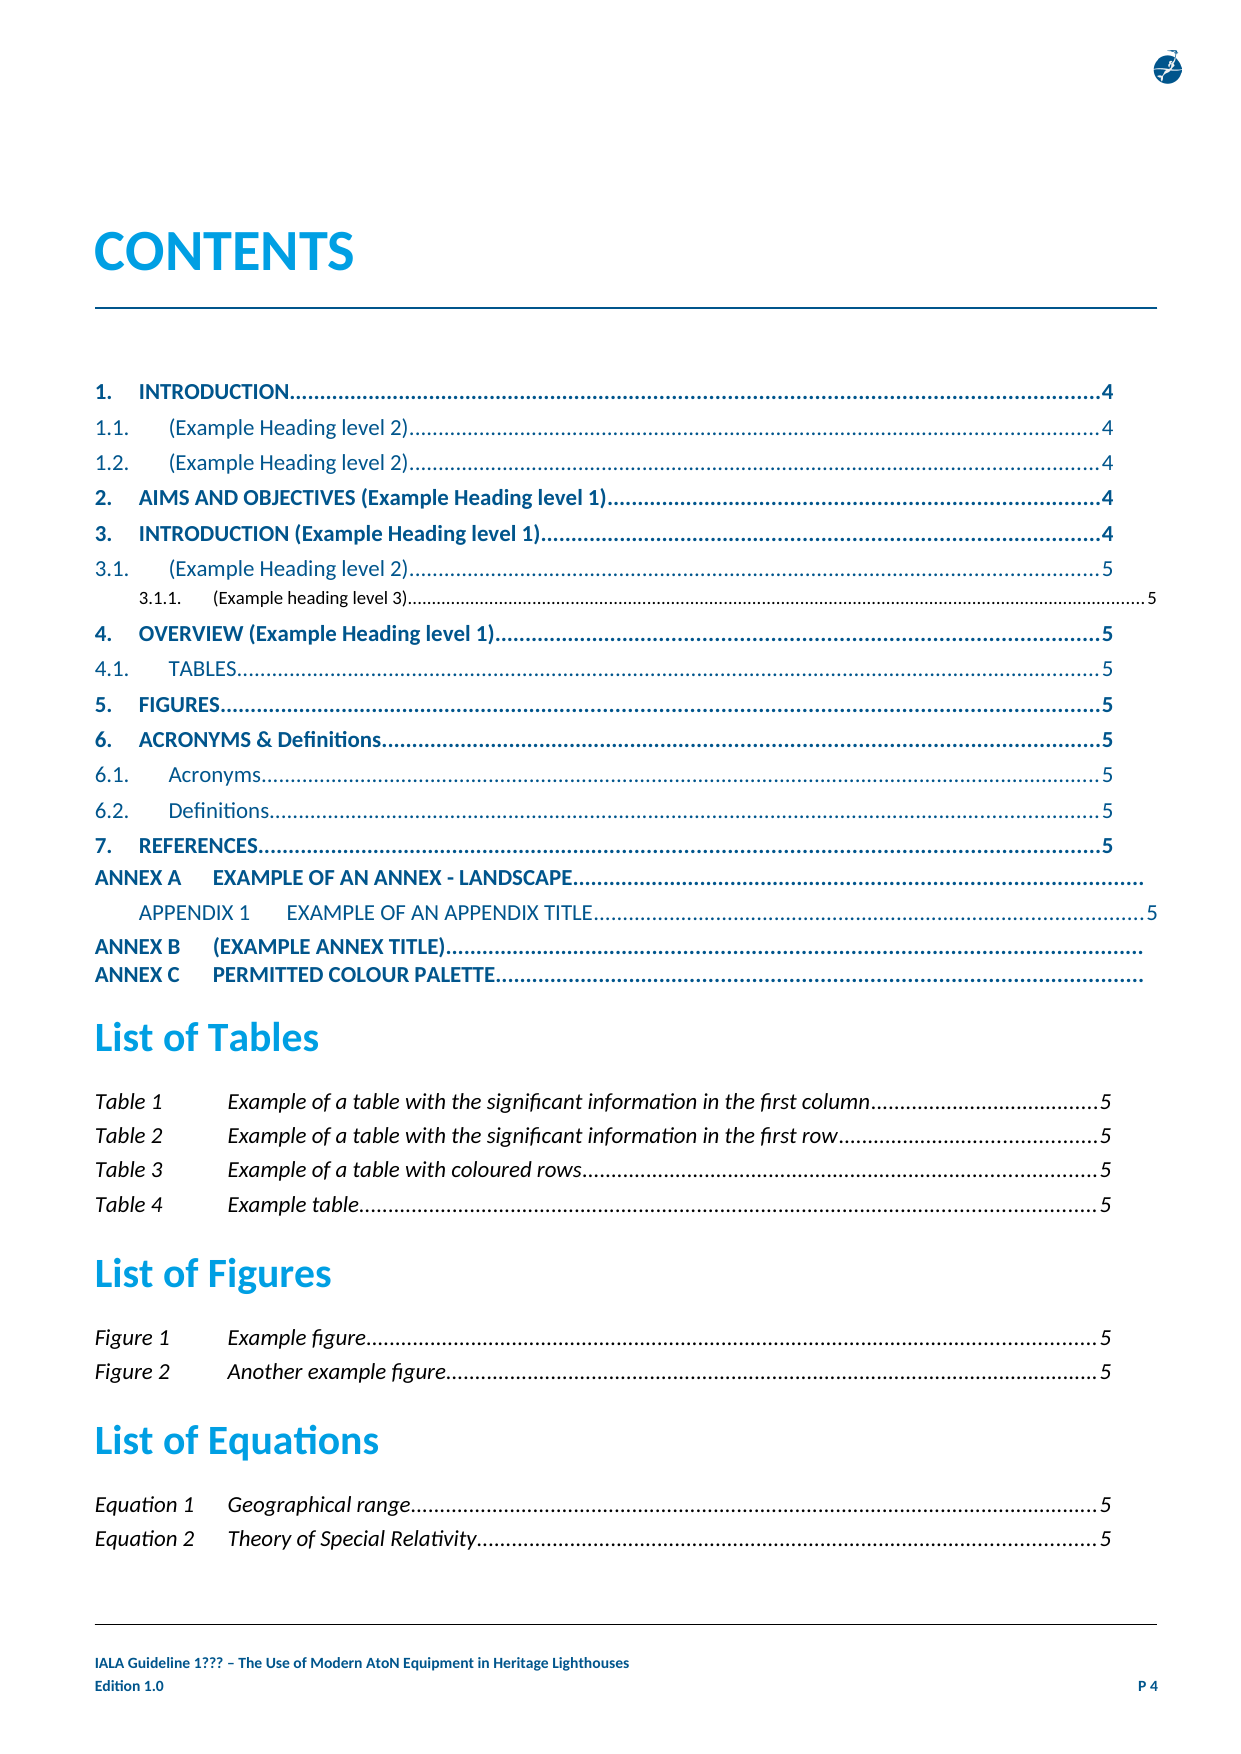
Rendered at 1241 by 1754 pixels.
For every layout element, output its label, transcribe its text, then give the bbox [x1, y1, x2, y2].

text 3.1.1. (Example heading level 3) 5 [139, 586, 1157, 609]
text Equation 1 Geographical range 5 [94, 1490, 1113, 1518]
text ANNEX C PERMITTED COLOUR PALETTE 5 [94, 960, 1113, 988]
text 6.2. Definitions 5 [94, 793, 1113, 824]
text Table 4 Example table 5 [94, 1190, 1113, 1218]
text Table 2 Example of a table with the significant information in the first row 5 [94, 1121, 1113, 1149]
text 1. INTRODUCTION 4 [94, 374, 1113, 405]
text ANNEX A EXAMPLE OF AN ANNEX - LANDSCAPE 5 [94, 863, 1113, 892]
list List of Figures [94, 1247, 1157, 1298]
text 1.2. (Example Heading level 2) 4 [94, 445, 1113, 476]
text 3. INTRODUCTION (Example Heading level 1) 4 [94, 516, 1113, 547]
text 4.1. TABLES 5 [94, 651, 1113, 682]
text 5. FIGURES 5 [94, 686, 1113, 718]
text Table 3 Example of a table with coloured rows 5 [94, 1155, 1113, 1183]
text ANNEX B (EXAMPLE ANNEX TITLE) 5 [94, 932, 1113, 960]
text Equation 2 Theory of Special Relativity 5 [94, 1524, 1113, 1552]
text Figure 1 Example figure 5 [94, 1323, 1113, 1351]
text 1.1. (Example Heading level 2) 4 [94, 409, 1113, 441]
list List of Tables [94, 1011, 1157, 1062]
text 2. AIMS AND OBJECTIVES (Example Heading level 1) 4 [94, 480, 1113, 511]
text Table 1 Example of a table with the significant information in the first column 5 [94, 1087, 1113, 1115]
text 6.1. Acronyms 5 [94, 757, 1113, 788]
picture [1120, 0, 1241, 119]
text Figure 2 Another example figure 5 [94, 1357, 1113, 1385]
list List of Equations [94, 1414, 1157, 1465]
text 3.1. (Example Heading level 2) 5 [94, 551, 1113, 582]
text 6. ACRONYMS & Definitions 5 [94, 722, 1113, 753]
text APPENDIX 1 EXAMPLE OF AN APPENDIX TITLE 5 [139, 898, 1157, 926]
text 4. OVERVIEW (Example Heading level 1) 5 [94, 616, 1113, 647]
text 7. REFERENCES 5 [94, 828, 1113, 859]
